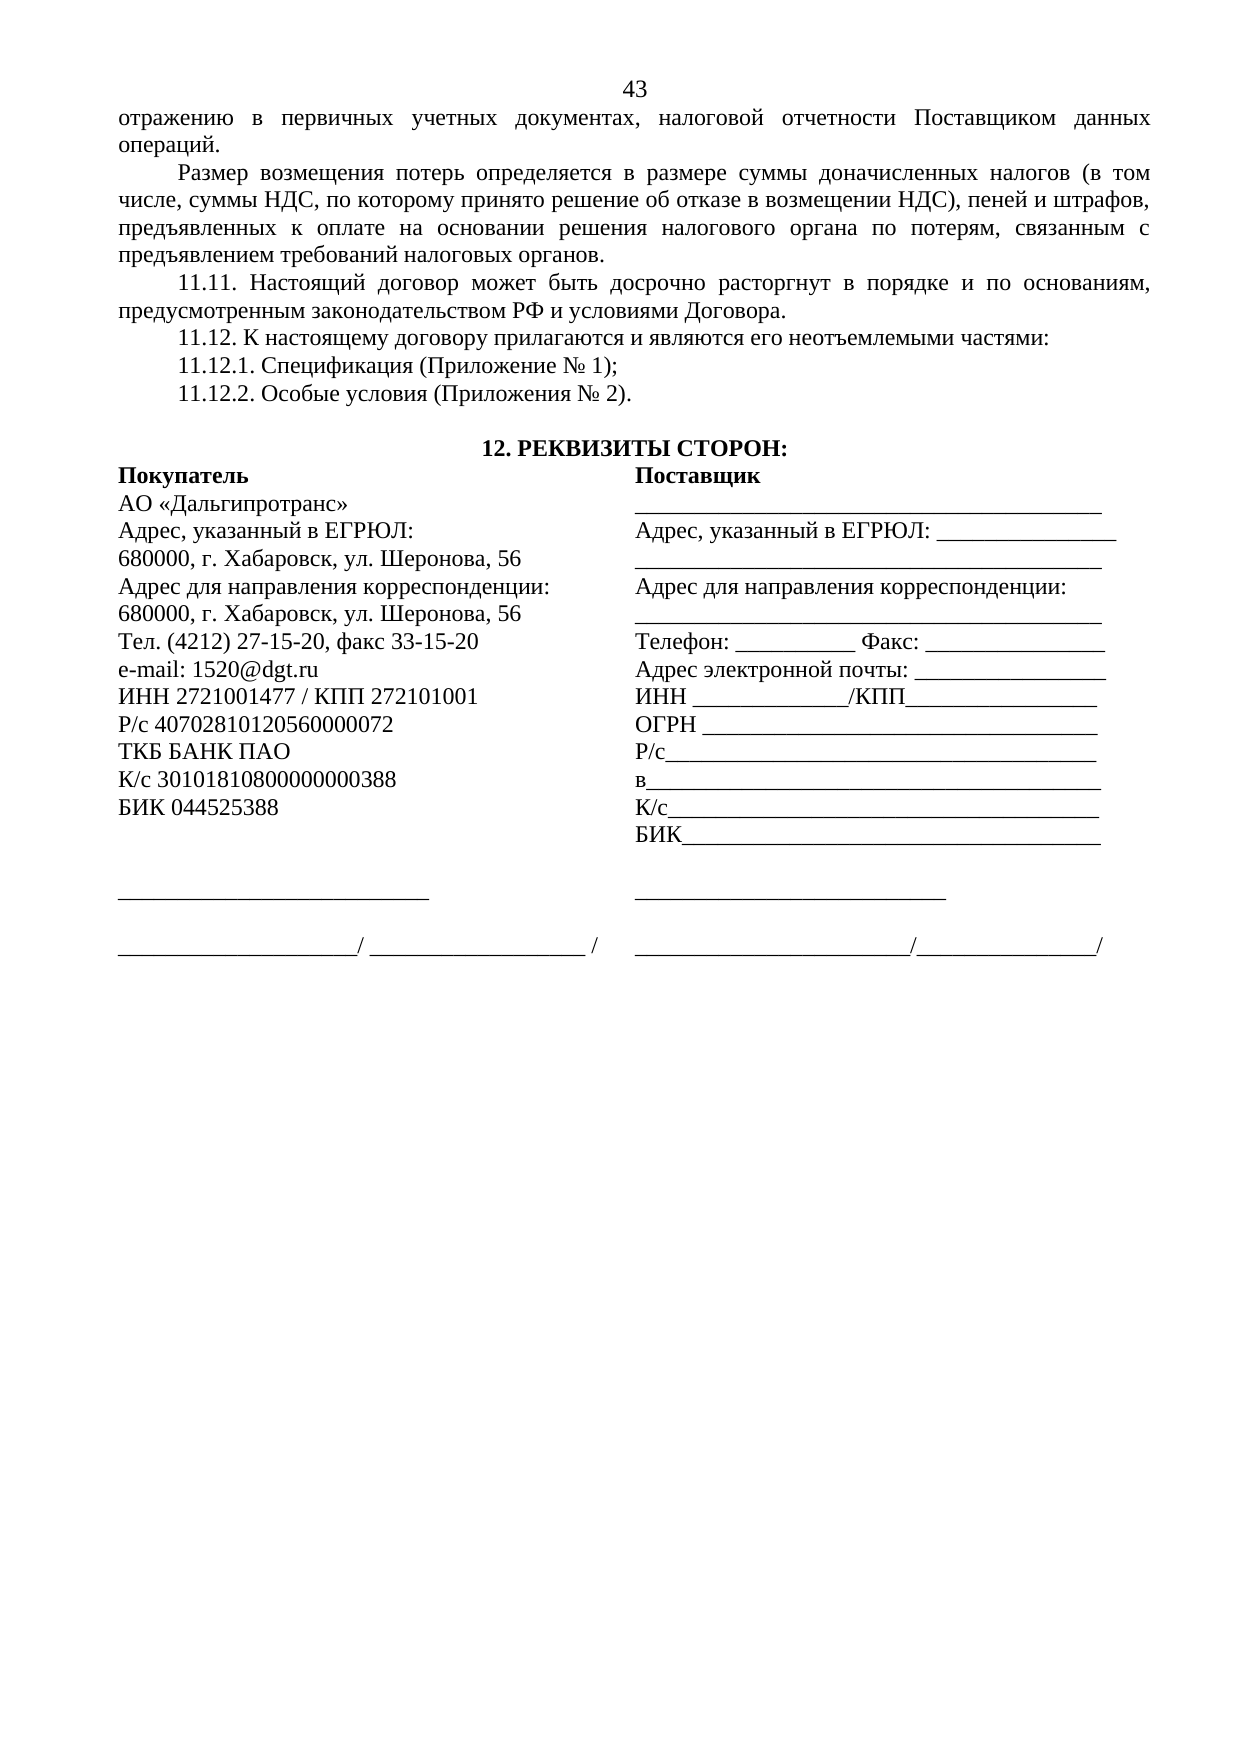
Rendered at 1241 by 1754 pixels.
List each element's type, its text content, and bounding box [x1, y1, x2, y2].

text Размер возмещения потерь определяется в размере суммы доначисленных налогов (в том числе, суммы НДС, по которому принято решение об отказе в возмещении НДС), пеней и штрафов, предъявленных к оплате на основании решения налогового органа по потерям, связанным с предъявлением требований налоговых органов. [118, 158, 1152, 268]
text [118, 102, 1152, 158]
text 12. РЕКВИЗИТЫ СТОРОН: [118, 434, 1152, 461]
text 11.12.2. Особые условия (Приложения № 2). [118, 378, 1152, 406]
text 11.12. К настоящему договору прилагаются и являются его неотъемлемыми частями: [118, 323, 1152, 351]
table_header Поставщик [628, 461, 1174, 489]
table_header Покупатель [111, 461, 627, 489]
text 11.11. Настоящий договор может быть досрочно расторгнут в порядке и по основаниям, предусмотренным законодательством РФ и условиями Договора. [118, 268, 1152, 323]
text 11.12.1. Спецификация (Приложение № 1); [118, 351, 1152, 378]
table_cell __________________________ ____________________/ __________________ / [111, 848, 627, 958]
table_cell __________________________ _______________________/_______________/ [628, 848, 1174, 958]
table_cell АО «Дальгипротранс» Адрес, указанный в ЕГРЮЛ: 680000, г. Хабаровск, ул. Шеронова, 56 Адрес для направления корреспонденции: 680000, г. Хабаровск, ул. Шеронова, 56 Тел. (4212) 27-15-20, факс 33-15-20 e-mail: 1520@dgt.ru ИНН 2721001477 / КПП 272101001 Р/с 40702810120560000072 ТКБ БАНК ПАО К/с 30101810800000000388 БИК 044525388 [111, 489, 627, 848]
table_cell _______________________________________ Адрес, указанный в ЕГРЮЛ: _______________ _______________________________________ Адрес для направления корреспонденции: _______________________________________ Телефон: __________ Факс: _______________ Адрес электронной почты: ________________ ИНН _____________/КПП________________ ОГРН _________________________________ Р/с____________________________________ в______________________________________ К/с____________________________________ БИК___________________________________ [628, 489, 1174, 848]
